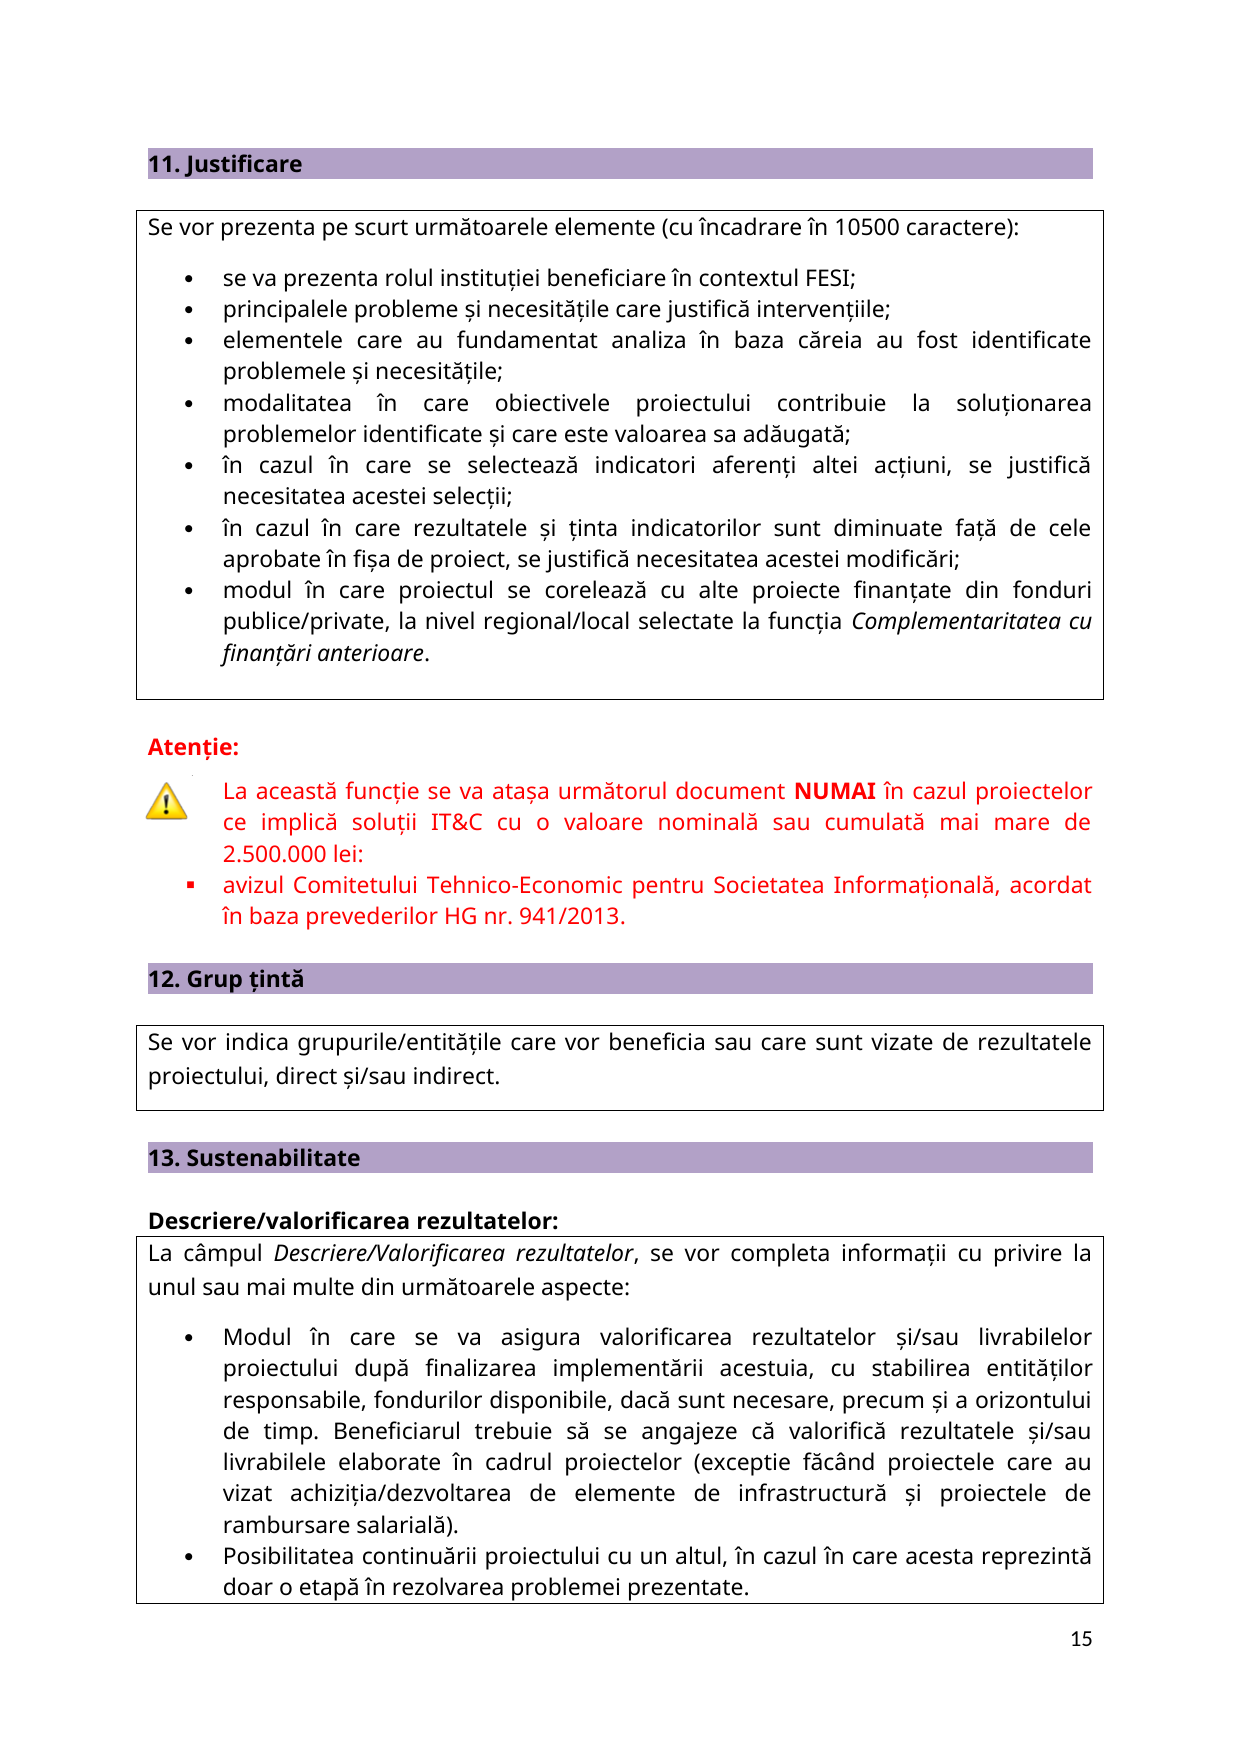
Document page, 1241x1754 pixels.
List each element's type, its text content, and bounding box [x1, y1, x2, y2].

table_header Se vor indica grupurile/entităţile care vor beneficia sau care sunt vizate de rezultatele proiectului, direct și/sau indirect. [137, 1026, 1103, 1110]
text Descriere/valorificarea rezultatelor: [148, 1205, 1093, 1236]
subtitle 12. Grup țintă [148, 963, 1093, 994]
subtitle 11. Justificare [148, 148, 1093, 179]
table_header Se vor prezenta pe scurt următoarele elemente (cu încadrare în 10500 caractere): se va prezenta rolul instituției beneficiare în contextul FESI; principalele probleme și necesitățile care justifică intervențiile; elementele care au fundamentat analiza în baza căreia au fost identificate problemele și necesitățile; modalitatea în care obiectivele proiectului contribuie la soluţionarea problemelor identificate și care este valoarea sa adăugată; în cazul în care se selectează indicatori aferenți altei acțiuni, se justifică necesitatea acestei selecții; în cazul în care rezultatele și ținta indicatorilor sunt diminuate față de cele aprobate în fișa de proiect, se justifică necesitatea acestei modificări; modul în care proiectul se corelează cu alte proiecte finanţate din fonduri publice/private, la nivel regional/local selectate la funcția Complementaritatea cu finanțări anterioare. [137, 211, 1103, 699]
subtitle 13. Sustenabilitate [148, 1142, 1093, 1173]
list avizul Comitetului Tehnico-Economic pentru Societatea Informațională, acordat în baza prevederilor HG nr. 941/2013. [185, 869, 1093, 931]
text Atenție: [148, 731, 1093, 763]
table_header La câmpul Descriere/Valorificarea rezultatelor, se vor completa informații cu privire la unul sau mai multe din următoarele aspecte: Modul în care se va asigura valorificarea rezultatelor şi/sau livrabilelor proiectului după finalizarea implementării acestuia, cu stabilirea entităţilor responsabile, fondurilor disponibile, dacă sunt necesare, precum și a orizontului de timp. Beneficiarul trebuie să se angajeze că valorifică rezultatele și/sau livrabilele elaborate în cadrul proiectelor (exceptie făcând proiectele care au vizat achiziția/dezvoltarea de elemente de infrastructură și proiectele de rambursare salarială). Posibilitatea continuării proiectului cu un altul, în cazul în care acesta reprezintă doar o etapă în rezolvarea problemei prezentate. [137, 1237, 1103, 1602]
picture [140, 775, 193, 828]
text La această funcție se va atașa următorul document NUMAI în cazul proiectelor ce implică soluţii IT&C cu o valoare nominală sau cumulată mai mare de 2.500.000 lei: [223, 775, 1093, 869]
